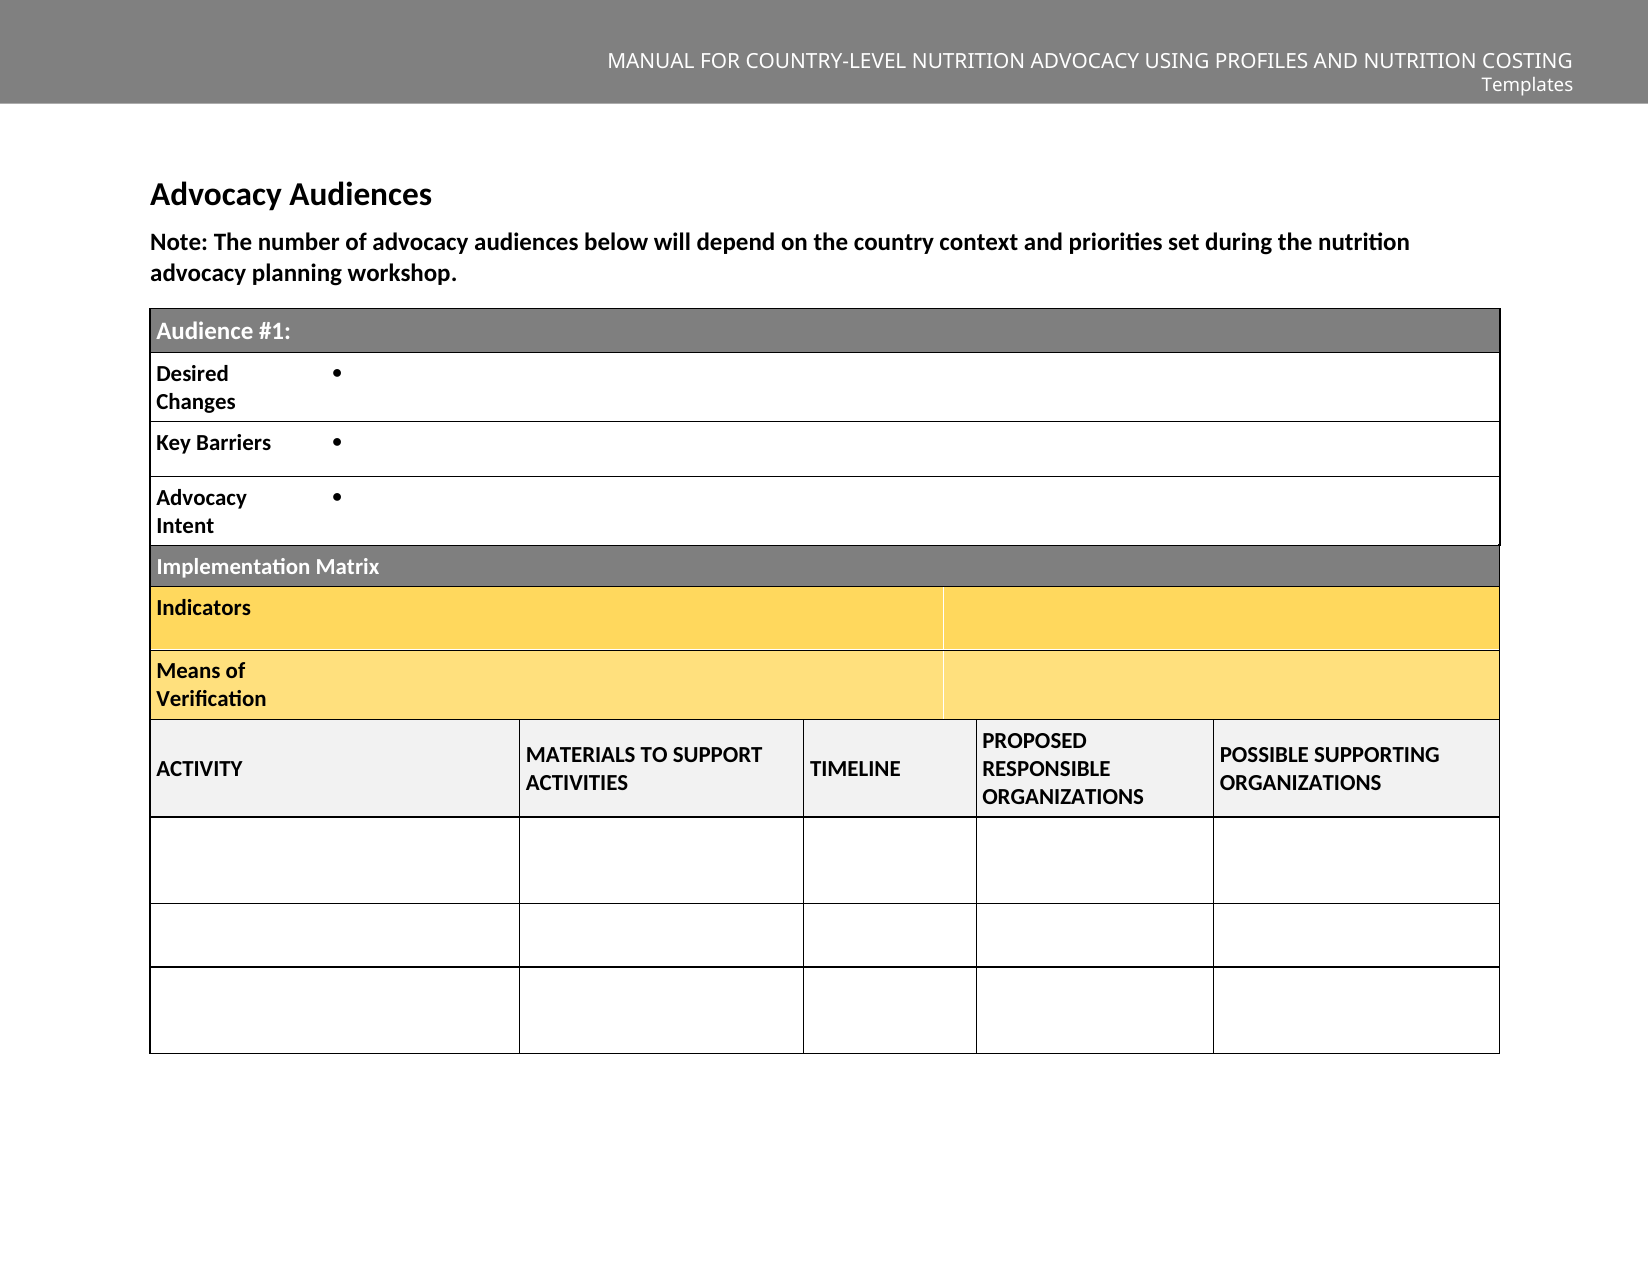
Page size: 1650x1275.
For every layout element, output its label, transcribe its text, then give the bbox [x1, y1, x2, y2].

table_cell TIMELINE [804, 720, 976, 816]
table_cell ACTIVITY [151, 720, 519, 816]
table_cell [306, 587, 943, 649]
table_cell Means of Verification [151, 651, 306, 719]
table_cell [151, 818, 519, 903]
table_cell [944, 651, 1499, 719]
table_cell POSSIBLE SUPPORTING ORGANIZATIONS [1214, 720, 1499, 816]
table_cell [977, 904, 1213, 966]
table_cell Key Barriers [151, 422, 310, 476]
table_cell [310, 353, 1499, 421]
table_cell [977, 968, 1213, 1053]
table_cell [1214, 904, 1499, 966]
text Note: The number of advocacy audiences below will depend on the country context and priorities set during the nutrition advocacy planning workshop. [150, 226, 1500, 287]
table_cell [977, 818, 1213, 903]
table_cell [1214, 818, 1499, 903]
table_cell [804, 968, 976, 1053]
table_cell PROPOSED RESPONSIBLE ORGANIZATIONS [977, 720, 1213, 816]
text Advocacy Audiences [150, 173, 1500, 214]
table_cell MATERIALS TO SUPPORT ACTIVITIES [520, 720, 803, 816]
table_cell [520, 818, 803, 903]
table_cell Indicators [151, 587, 306, 649]
table_cell [306, 651, 943, 719]
table_cell [310, 477, 1499, 545]
table_cell [1214, 968, 1499, 1053]
table_cell [944, 587, 1499, 649]
table_cell Desired Changes [151, 353, 310, 421]
table_cell [804, 904, 976, 966]
table_cell [151, 904, 519, 966]
table_cell Implementation Matrix [151, 546, 1499, 586]
table_header Audience #1: [151, 309, 1499, 352]
table_cell [804, 818, 976, 903]
table_cell [520, 968, 803, 1053]
table_cell Advocacy Intent [151, 477, 310, 545]
table_cell [151, 968, 519, 1053]
table_cell [520, 904, 803, 966]
table_cell [310, 422, 1499, 476]
